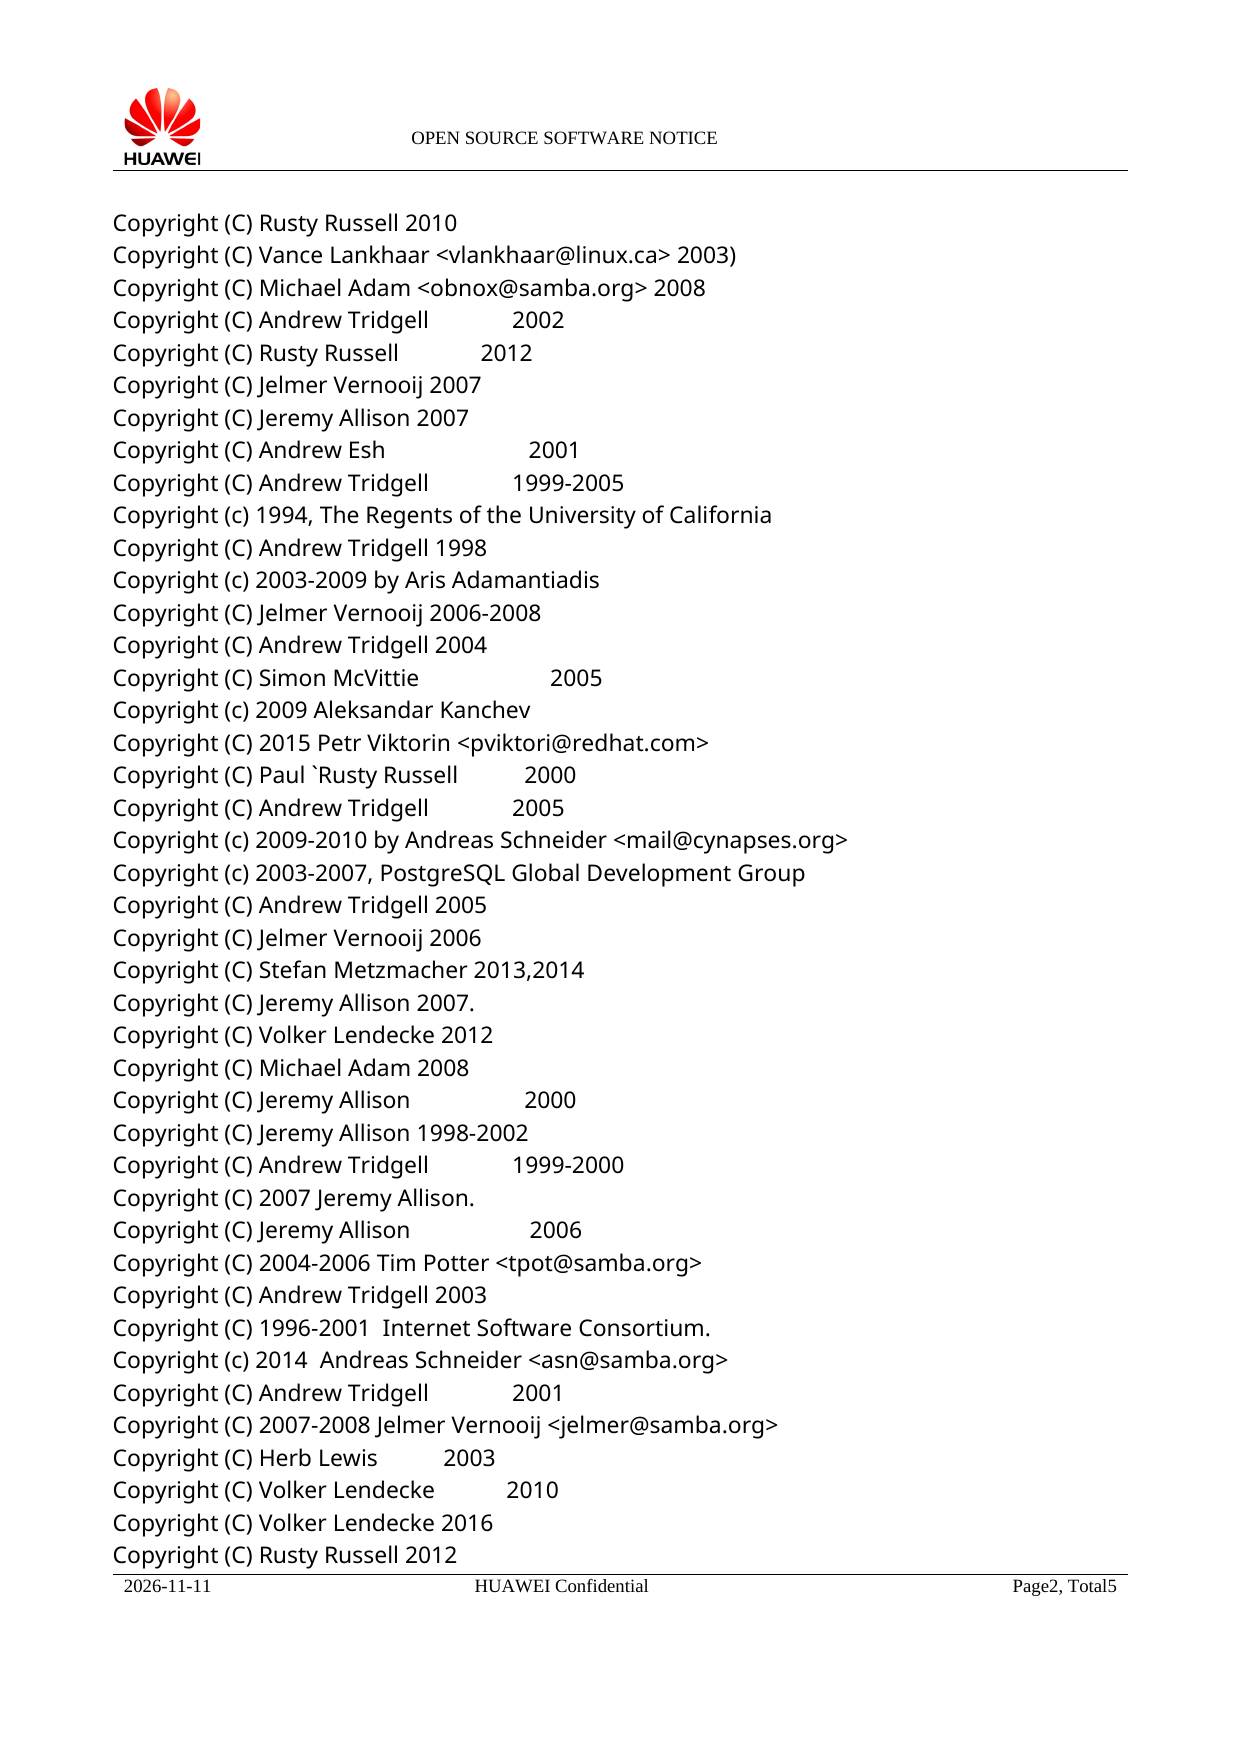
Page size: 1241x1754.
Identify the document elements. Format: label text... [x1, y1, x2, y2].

picture [124, 88, 201, 165]
